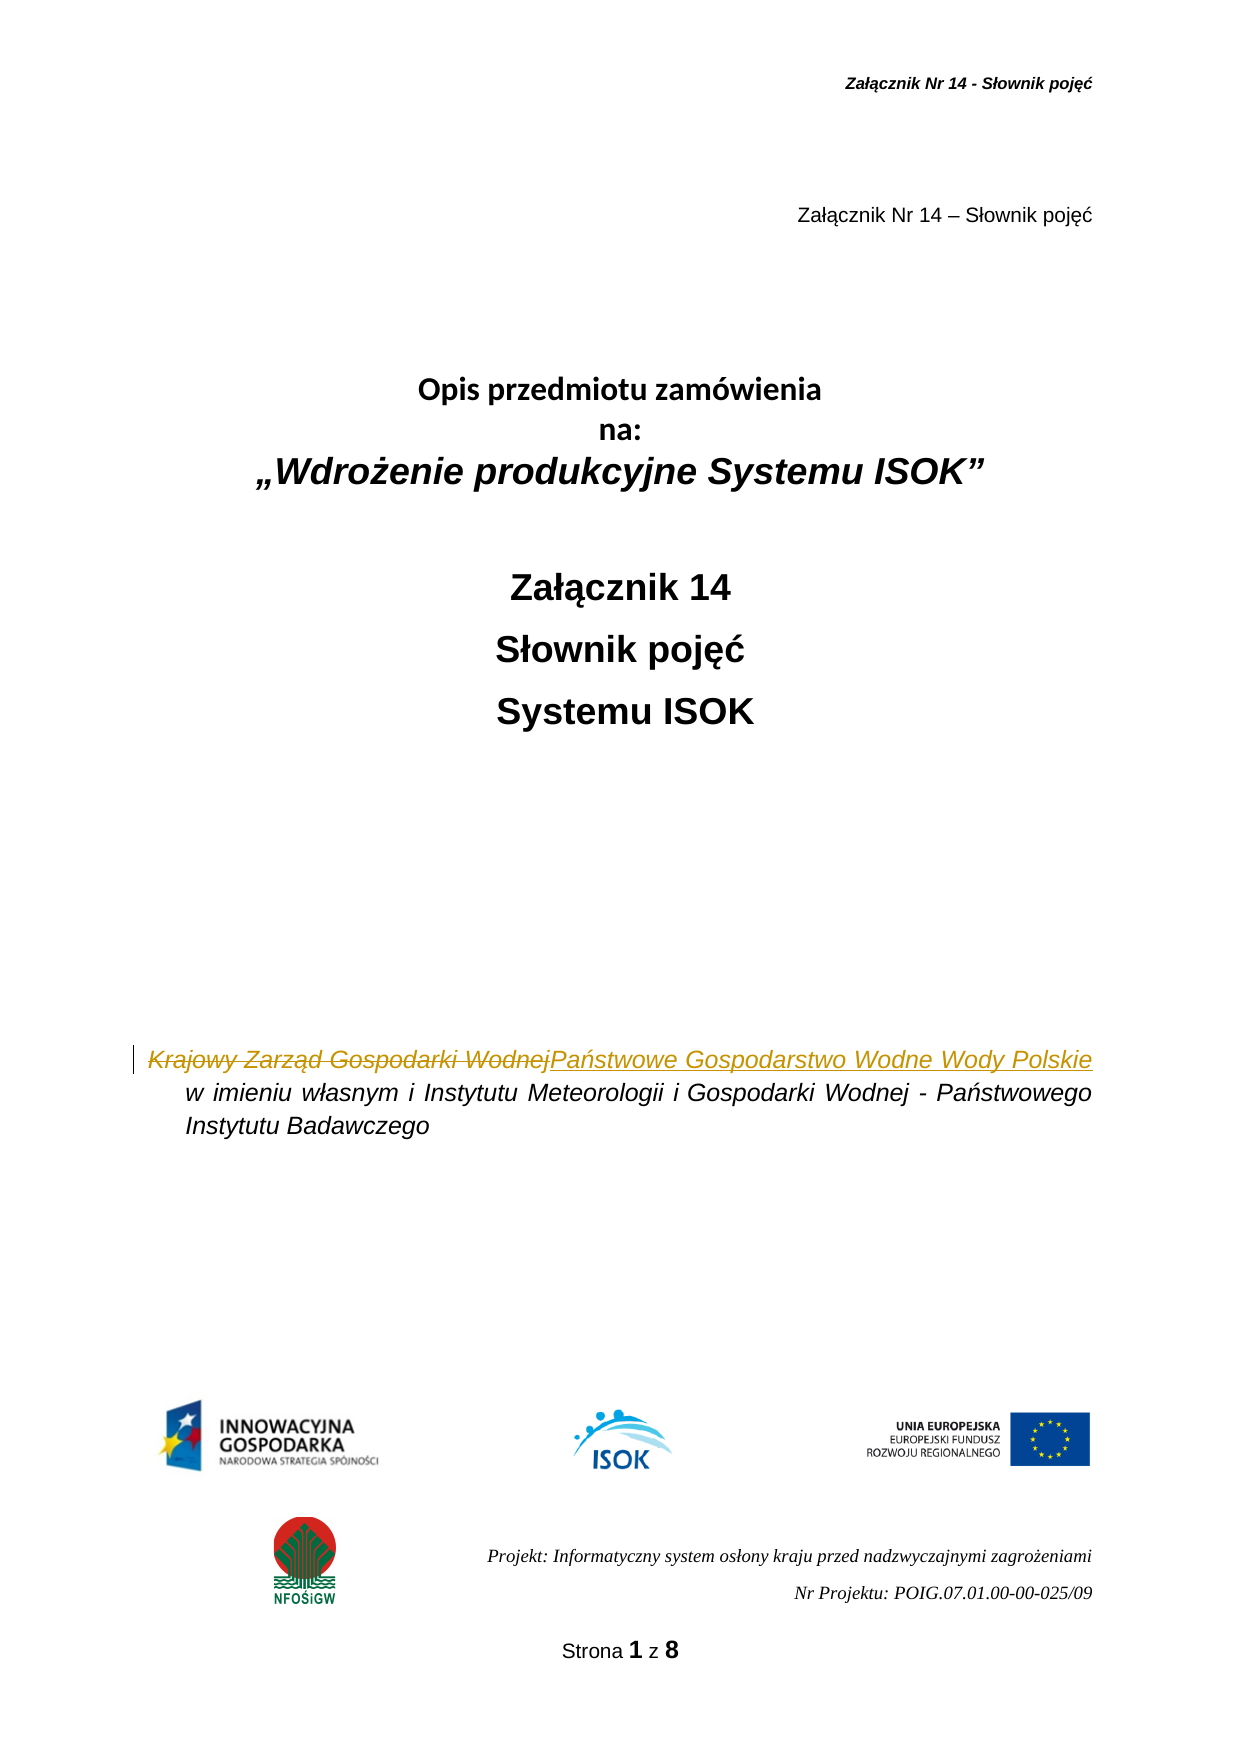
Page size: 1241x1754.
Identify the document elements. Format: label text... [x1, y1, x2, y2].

subtitle na: [148, 408, 1093, 449]
picture [864, 1409, 1093, 1469]
picture [147, 1392, 389, 1485]
picture [565, 1404, 679, 1474]
picture [273, 1517, 336, 1604]
text Słownik pojęć [148, 627, 1093, 670]
text Systemu ISOK [148, 689, 1093, 732]
subtitle Opis przedmiotu zamówienia [148, 368, 1093, 408]
text „Wdrożenie produkcyjne Systemu ISOK” [148, 449, 1093, 492]
list Załącznik Nr 14 – Słownik pojęć [148, 203, 1093, 227]
text Załącznik 14 [148, 565, 1093, 608]
list w imieniu własnym i Instytutu Meteorologii i Gospodarki Wodnej - Państwowego Instytutu Badawczego [148, 1045, 1093, 1140]
